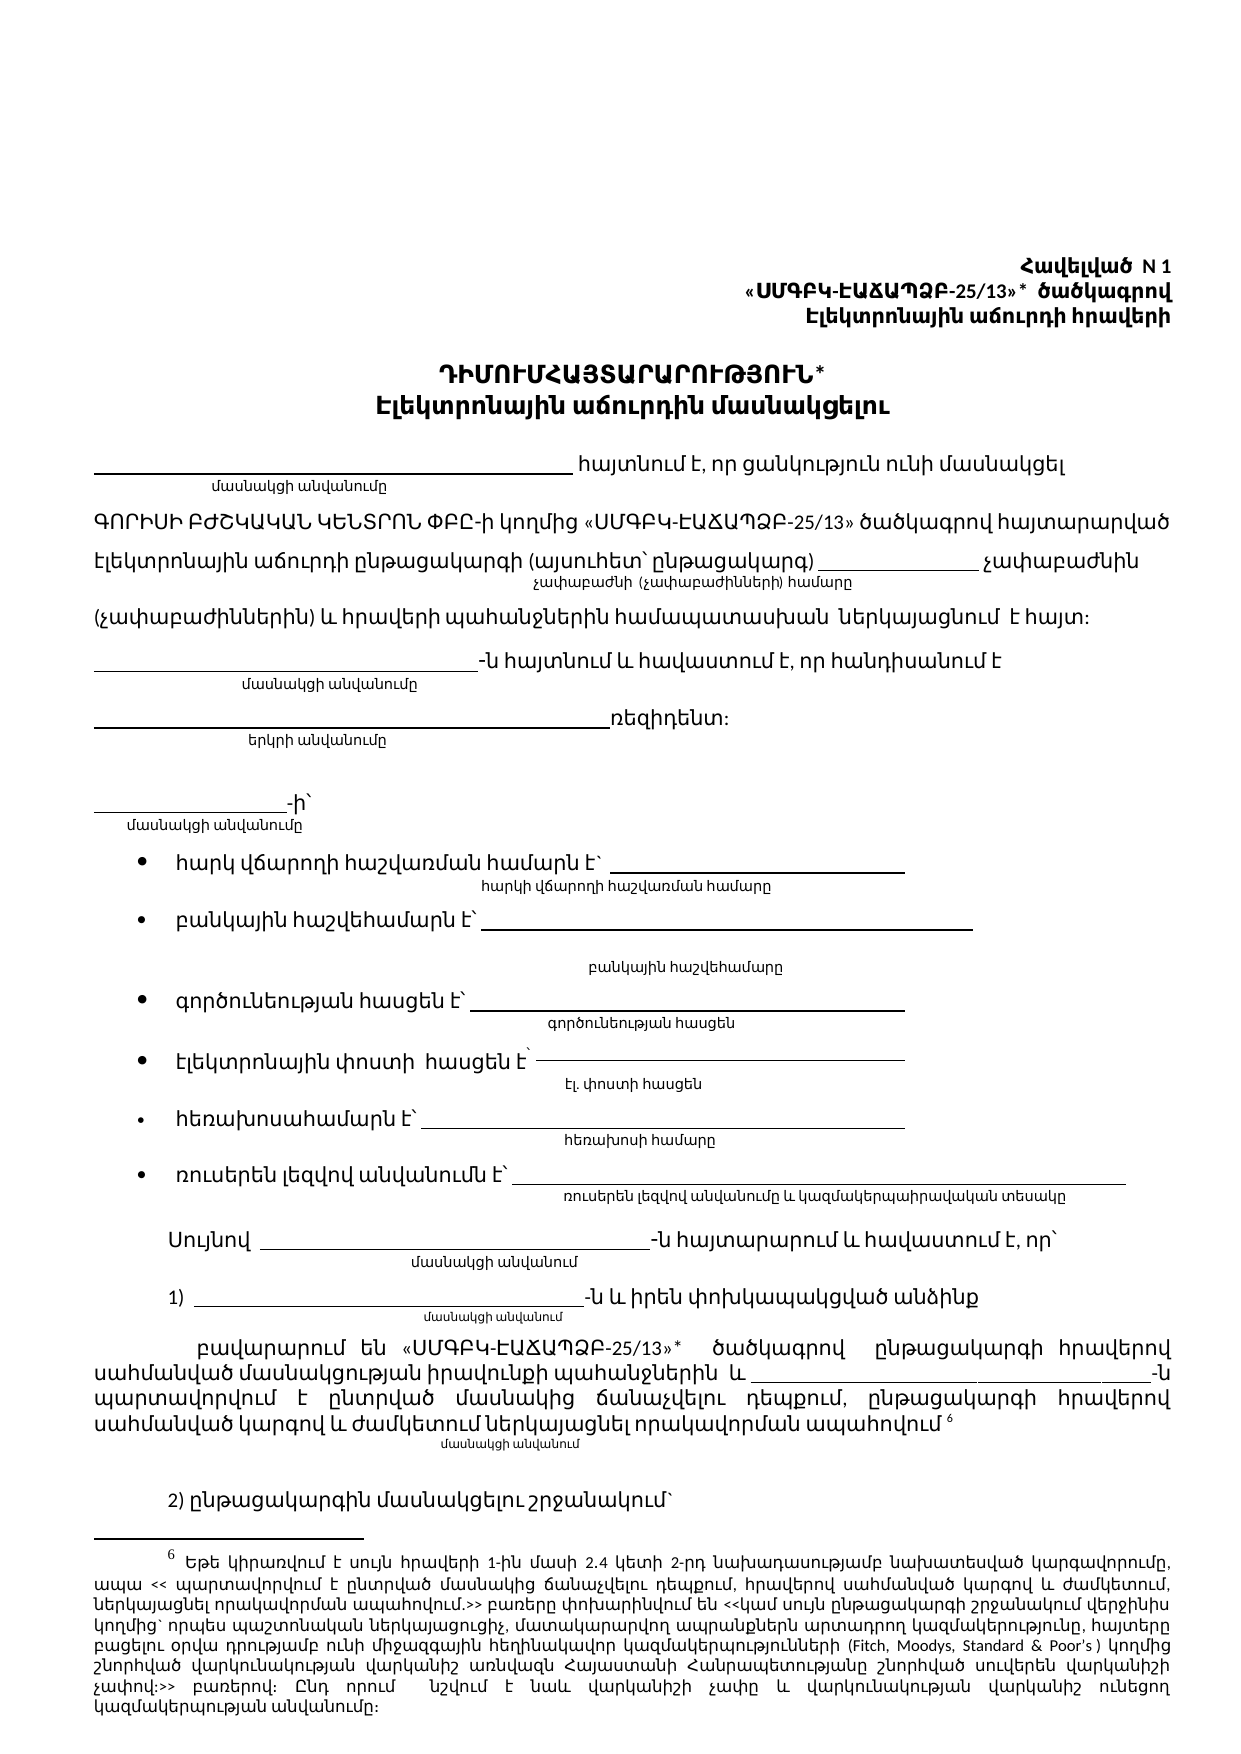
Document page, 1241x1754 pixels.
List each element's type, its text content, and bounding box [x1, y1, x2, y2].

text գործունեության հասցեն [94, 1014, 1171, 1045]
text 1) -ն և իրեն փոխկապակցված անձինք [94, 1284, 1171, 1309]
subtitle Էլեկտրոնային աճուրդին մասնակցելու [94, 390, 1171, 421]
text հայտնում է, որ ցանկություն ունի մասնակցել [94, 451, 1171, 477]
text էլեկտրոնային աճուրդի ընթացակարգի (այսուհետ՝ ընթացակարգ) չափաբաժնին [94, 548, 1171, 573]
text «ՍՄԳԲԿ-ԷԱՃԱՊՁԲ-25/13»* ծածկագրով [94, 278, 1171, 304]
text մասնակցի անվանում [94, 1253, 1171, 1284]
text չափաբաժնի (չափաբաժինների) համարը [94, 573, 1171, 604]
list բանկային հաշվեհամարն է՝ [138, 907, 1171, 958]
text -ի՝ [94, 790, 1171, 816]
list հարկ վճարողի հաշվառման համարն է` [138, 846, 1171, 877]
text 2) ընթացակարգին մասնակցելու շրջանակում` [94, 1487, 1171, 1513]
text երկրի անվանումը [94, 731, 1171, 762]
text ռեզիդենտ: [94, 706, 1171, 731]
text էլ. փոստի հասցեն [94, 1075, 1171, 1106]
text մասնակցի անվանումը [94, 477, 1171, 507]
list ռուսերեն լեզվով անվանումն է՝ [138, 1162, 1171, 1187]
text մասնակցի անվանում [94, 1436, 1171, 1462]
text -ն հայտնում և հավաստում է, որ հանդիսանում է [94, 644, 1171, 675]
text ռուսերեն լեզվով անվանումը և կազմակերպաիրավական տեսակը [94, 1187, 1171, 1218]
text Սույնով -ն հայտարարում և հավաստում է, որ՝ [94, 1223, 1171, 1253]
text բանկային հաշվեհամարը [94, 958, 1171, 989]
text բավարարում են «ՍՄԳԲԿ-ԷԱՃԱՊՁԲ-25/13»* ծածկագրով ընթացակարգի հրավերով սահմանված մասնակցության իրավունքի պահանջներին և -ն պարտավորվում է ընտրված մասնակից ճանաչվելու դեպքում, ընթացակարգի հրավերով սահմանված կարգով և ժամկետում ներկայացնել որակավորման ապահովում [94, 1335, 1171, 1436]
text հարկի վճարողի հաշվառման համարը [94, 877, 1171, 907]
text Հավելված N 1 [94, 253, 1171, 278]
text Էլեկտրոնային աճուրդի հրավերի [94, 304, 1171, 329]
text մասնակցի անվանումը [94, 816, 1171, 846]
text հեռախոսի համարը [462, 1131, 1171, 1162]
text մասնակցի անվանում [94, 1309, 1171, 1335]
text ԳՈՐԻՍԻ ԲԺՇԿԱԿԱՆ ԿԵՆՏՐՈՆ ՓԲԸ-ի կողմից «ՍՄԳԲԿ-ԷԱՃԱՊՁԲ-25/13» ծածկագրով հայտարարված [94, 507, 1171, 535]
text մասնակցի անվանումը [94, 675, 1171, 706]
list գործունեության հասցեն է՝ [138, 989, 1171, 1014]
text ԴԻՄՈՒՄՀԱՅՏԱՐԱՐՈՒԹՅՈՒՆ* [94, 360, 1171, 390]
text (չափաբաժիններին) և հրավերի պահանջներին համապատասխան ներկայացնում է հայտ: [94, 604, 1171, 629]
list էլեկտրոնային փոստի հասցեն է՝ [138, 1045, 1171, 1075]
list հեռախոսահամարն է՝ [138, 1106, 1171, 1131]
